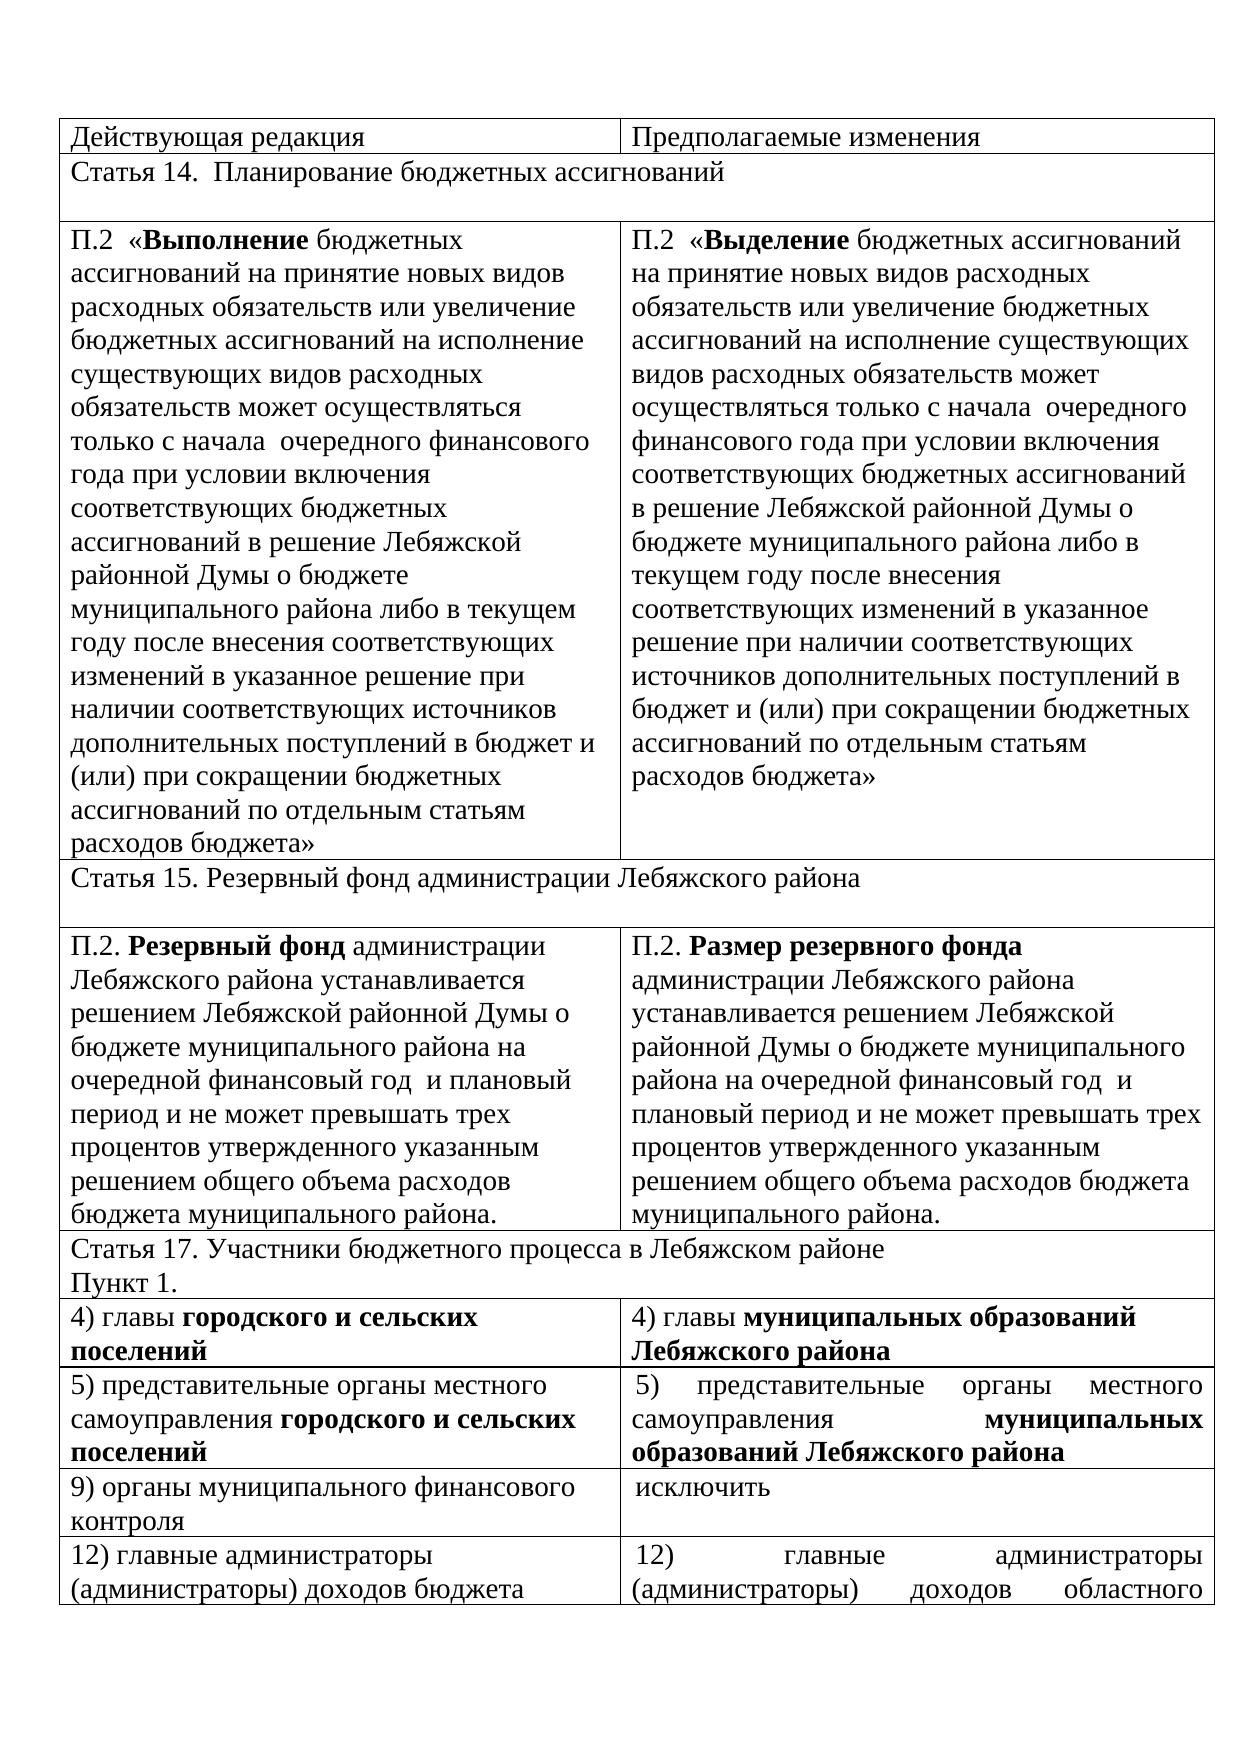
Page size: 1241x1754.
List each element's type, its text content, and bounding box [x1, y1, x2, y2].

table_header Предполагаемые изменения [621, 119, 1214, 153]
table_cell Статья 15. Резервный фонд администрации Лебяжского района [60, 860, 1214, 927]
table_cell 5) представительные органы местного самоуправления муниципальных образований Лебяжского района [621, 1368, 1214, 1468]
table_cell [60, 1537, 620, 1604]
table_cell П.2. Резервный фонд администрации Лебяжского района устанавливается решением Лебяжской районной Думы о бюджете муниципального района на очередной финансовый год и плановый период и не может превышать трех процентов утвержденного указанным решением общего объема расходов бюджета муниципального района. [60, 928, 620, 1230]
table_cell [621, 1537, 1214, 1604]
table_cell Статья 17. Участники бюджетного процесса в Лебяжском районе Пункт 1. [60, 1231, 1214, 1298]
table_cell 4) главы муниципальных образований Лебяжского района [621, 1299, 1214, 1366]
table_cell П.2 «Выполнение бюджетных ассигнований на принятие новых видов расходных обязательств или увеличение бюджетных ассигнований на исполнение существующих видов расходных обязательств может осуществляться только с начала очередного финансового года при условии включения соответствующих бюджетных ассигнований в решение Лебяжской районной Думы о бюджете муниципального района либо в текущем году после внесения соответствующих изменений в указанное решение при наличии соответствующих источников дополнительных поступлений в бюджет и (или) при сокращении бюджетных ассигнований по отдельным статьям расходов бюджета» [60, 222, 620, 859]
table_cell Статья 14. Планирование бюджетных ассигнований [60, 154, 1214, 221]
table_cell исключить [621, 1469, 1214, 1536]
table_cell 5) представительные органы местного самоуправления городского и сельских поселений [60, 1368, 620, 1468]
table_cell 4) главы городского и сельских поселений [60, 1299, 620, 1366]
table_cell П.2 «Выделение бюджетных ассигнований на принятие новых видов расходных обязательств или увеличение бюджетных ассигнований на исполнение существующих видов расходных обязательств может осуществляться только с начала очередного финансового года при условии включения соответствующих бюджетных ассигнований в решение Лебяжской районной Думы о бюджете муниципального района либо в текущем году после внесения соответствующих изменений в указанное решение при наличии соответствующих источников дополнительных поступлений в бюджет и (или) при сокращении бюджетных ассигнований по отдельным статьям расходов бюджета» [621, 222, 1214, 859]
table_cell П.2. Размер резервного фонда администрации Лебяжского района устанавливается решением Лебяжской районной Думы о бюджете муниципального района на очередной финансовый год и плановый период и не может превышать трех процентов утвержденного указанным решением общего объема расходов бюджета муниципального района. [621, 928, 1214, 1230]
table_cell 9) органы муниципального финансового контроля [60, 1469, 620, 1536]
table_header Действующая редакция [60, 119, 620, 153]
